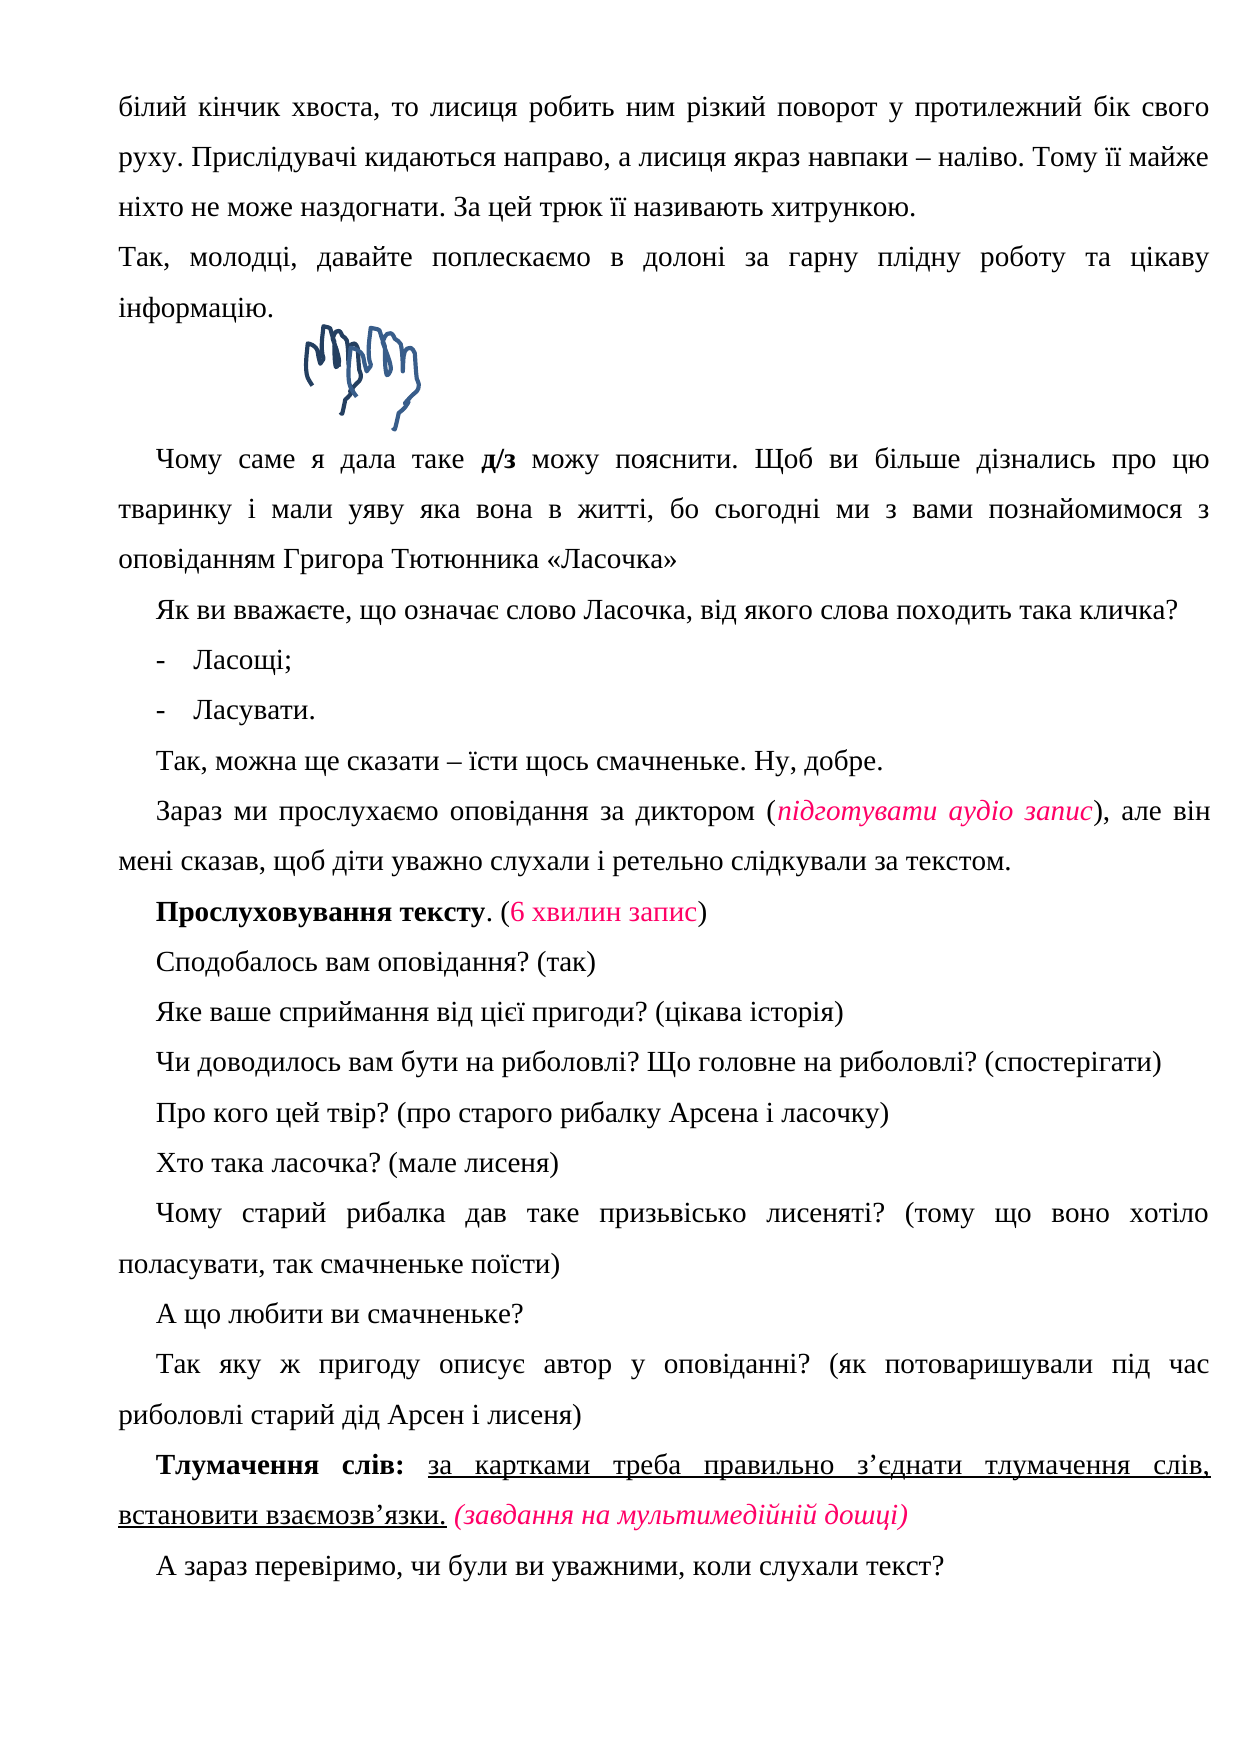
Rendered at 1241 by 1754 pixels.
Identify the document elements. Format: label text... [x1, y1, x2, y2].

text Тлумачення слів: за картками треба правильно з’єднати тлумачення слів, встановити взаємозв’язки. (завдання на мультимедійній дошці) [118, 1447, 1211, 1531]
list Як ви вважаєте, що означає слово Ласочка, від якого слова походить така кличка? [118, 592, 1211, 625]
list Ласощі; [156, 642, 1211, 676]
text А зараз перевіримо, чи були ви уважними, коли слухали текст? [118, 1548, 1211, 1581]
list Так, молодці, давайте поплескаємо в долоні за гарну плідну роботу та цікаву інформацію. [118, 239, 1211, 323]
text Сподобалось вам оповідання? (так) [118, 944, 1211, 977]
text Про кого цей твір? (про старого рибалку Арсена і ласочку) [118, 1095, 1211, 1128]
list Чому саме я дала таке д/з можу пояснити. Щоб ви більше дізнались про цю тваринку і мали уяву яка вона в житті, бо сьогодні ми з вами познайомимося з оповіданням Григора Тютюнника «Ласочка» [118, 441, 1211, 575]
text Хто така ласочка? (мале лисеня) [118, 1145, 1211, 1179]
list Ласувати. [156, 692, 1211, 726]
text Чи доводилось вам бути на риболовлі? Що головне на риболовлі? (спостерігати) [118, 1044, 1211, 1078]
text А що любити ви смачненьке? [118, 1296, 1211, 1330]
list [118, 89, 1211, 223]
text Зараз ми прослухаємо оповідання за диктором (підготувати аудіо запис), але він мені сказав, щоб діти уважно слухали і ретельно слідкували за текстом. [118, 793, 1211, 877]
text Прослуховування тексту. (6 хвилин запис) [118, 894, 1211, 927]
text Так, можна ще сказати – їсти щось смачненьке. Ну, добре. [156, 743, 1211, 776]
text Яке ваше сприймання від цієї пригоди? (цікава історія) [118, 994, 1211, 1028]
text Так яку ж пригоду описує автор у оповіданні? (як потоваришували під час риболовлі старий дід Арсен і лисеня) [118, 1346, 1211, 1430]
text Чому старий рибалка дав таке призьвісько лисеняті? (тому що воно хотіло поласувати, так смачненьке поїсти) [118, 1196, 1211, 1279]
